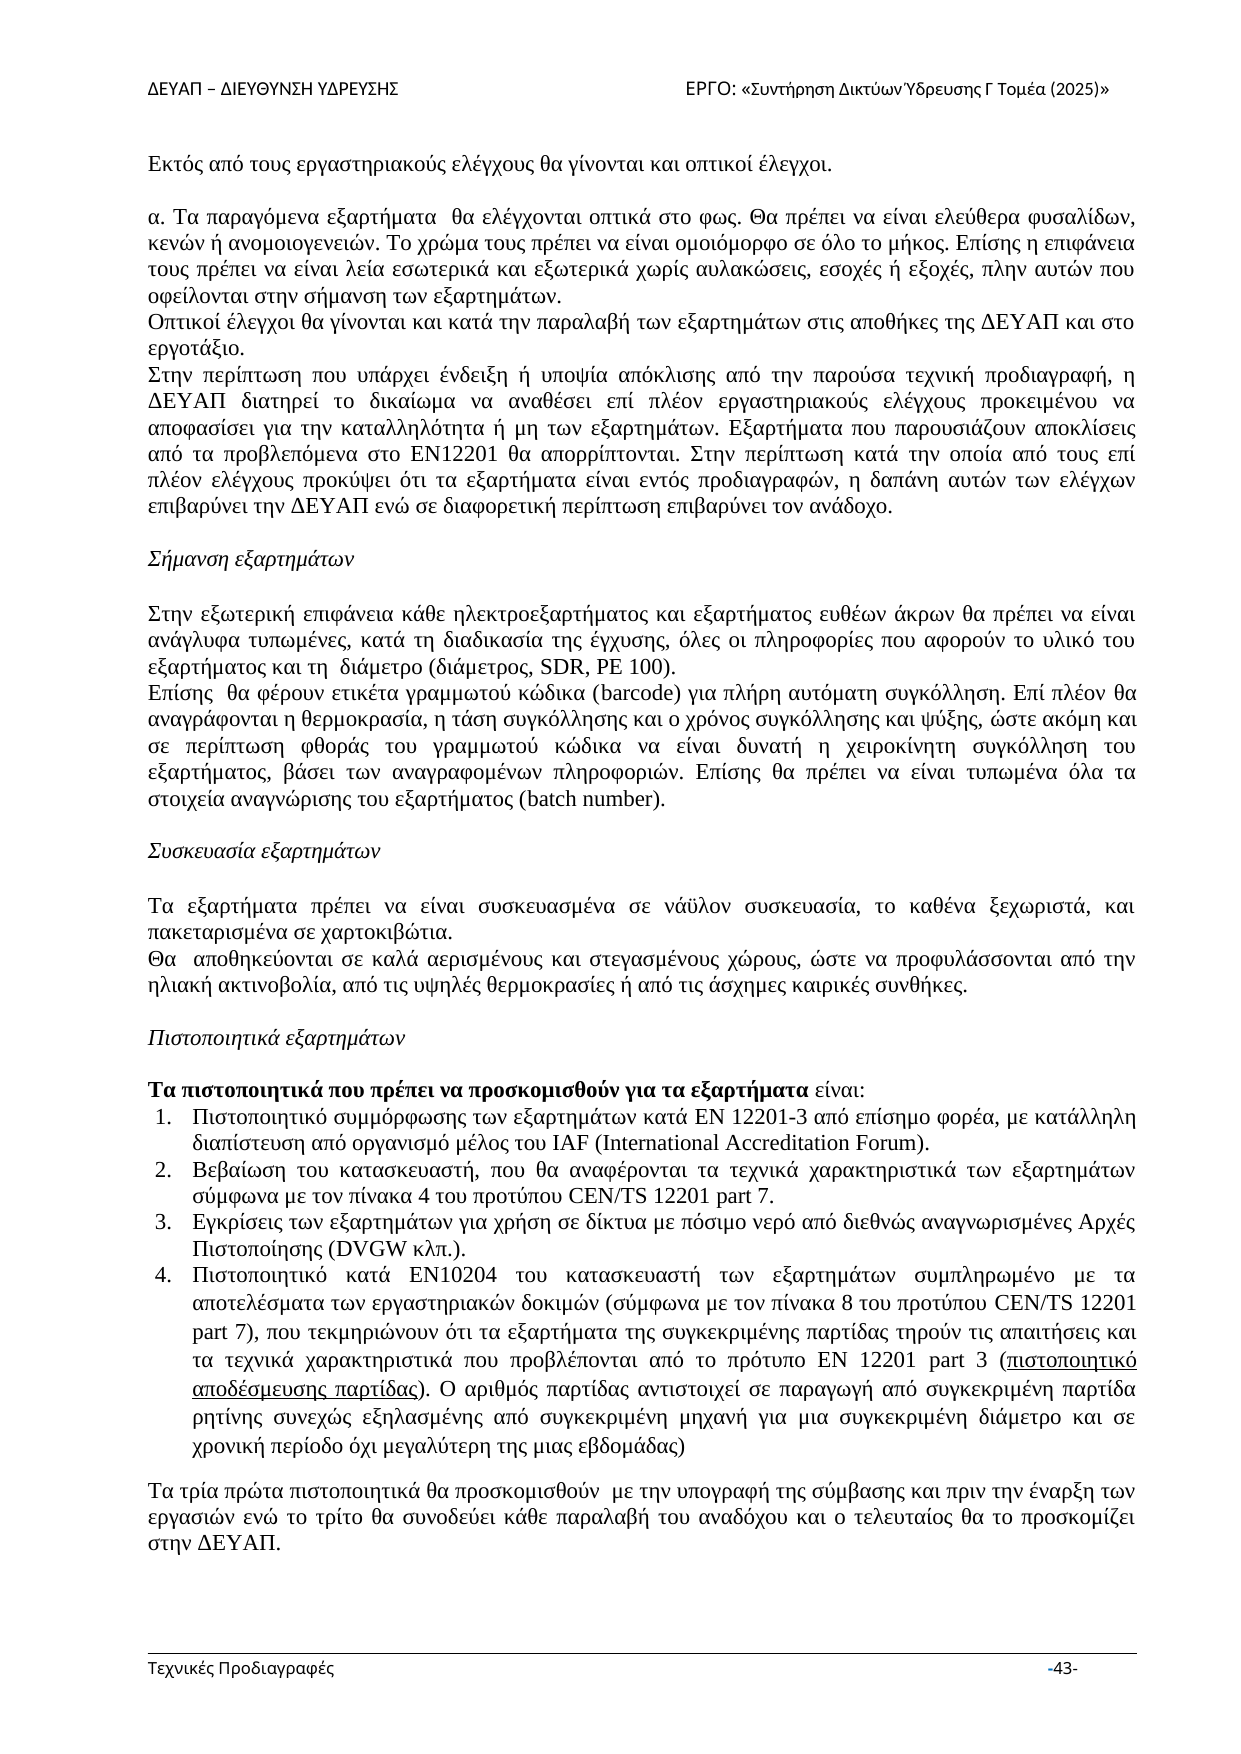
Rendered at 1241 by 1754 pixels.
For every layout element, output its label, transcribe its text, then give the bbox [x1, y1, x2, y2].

text Στην περίπτωση που υπάρχει ένδειξη ή υποψία απόκλισης από την παρούσα τεχνική προδιαγραφή, η ΔΕΥΑΠ διατηρεί το δικαίωμα να αναθέσει επί πλέον εργαστηριακούς ελέγχους προκειμένου να αποφασίσει για την καταλληλότητα ή μη των εξαρτημάτων. Εξαρτήματα που παρουσιάζουν αποκλίσεις από τα προβλεπόμενα στο ΕΝ12201 θα απορρίπτονται. Στην περίπτωση κατά την οποία από τους επί πλέον ελέγχους προκύψει ότι τα εξαρτήματα είναι εντός προδιαγραφών, η δαπάνη αυτών των ελέγχων επιβαρύνει την ΔΕΥΑΠ ενώ σε διαφορετική περίπτωση επιβαρύνει τον ανάδοχο. [148, 361, 1137, 519]
subtitle Σήμανση εξαρτημάτων [148, 545, 1137, 572]
subtitle Συσκευασία εξαρτημάτων [148, 837, 1137, 864]
list Εγκρίσεις των εξαρτημάτων για χρήση σε δίκτυα με πόσιμο νερό από διεθνώς αναγνωρισμένες Αρχές Πιστοποίησης (DVGW κλπ.). [154, 1208, 1137, 1261]
list Βεβαίωση του κατασκευαστή, που θα αναφέρονται τα τεχνικά χαρακτηριστικά των εξαρτημάτων σύμφωνα με τον πίνακα 4 του προτύπου CEN/TS 12201 part 7. [154, 1156, 1137, 1208]
text Οπτικοί έλεγχοι θα γίνονται και κατά την παραλαβή των εξαρτημάτων στις αποθήκες της ΔΕΥΑΠ και στο εργοτάξιο. [148, 308, 1137, 361]
list Πιστοποιητικό συμμόρφωσης των εξαρτημάτων κατά EN 12201-3 από επίσημο φορέα, με κατάλληλη διαπίστευση από οργανισμό μέλος του IAF (International Accreditation Forum). [154, 1103, 1137, 1156]
text Τα εξαρτήματα πρέπει να είναι συσκευασμένα σε νάϋλον συσκευασία, το καθένα ξεχωριστά, και πακεταρισμένα σε χαρτοκιβώτια. [148, 892, 1137, 945]
text α. Τα παραγόμενα εξαρτήματα θα ελέγχονται οπτικά στο φως. Θα πρέπει να είναι ελεύθερα φυσαλίδων, κενών ή ανομοιογενειών. Το χρώμα τους πρέπει να είναι ομοιόμορφο σε όλο το μήκος. Eπίσης η επιφάνεια τους πρέπει να είναι λεία εσωτερικά και εξωτερικά χωρίς αυλακώσεις, εσοχές ή εξοχές, πλην αυτών που οφείλονται στην σήμανση των εξαρτημάτων. [148, 203, 1137, 308]
text Εκτός από τους εργαστηριακούς ελέγχους θα γίνονται και οπτικοί έλεγχοι. [148, 150, 1137, 176]
text Τα τρία πρώτα πιστοποιητικά θα προσκομισθούν με την υπογραφή της σύμβασης και πριν την έναρξη των εργασιών ενώ το τρίτο θα συνοδεύει κάθε παραλαβή του αναδόχου και ο τελευταίος θα το προσκομίζει στην ΔΕΥΑΠ. [148, 1477, 1137, 1556]
list Πιστοποιητικό κατά ΕΝ10204 του κατασκευαστή των εξαρτημάτων συμπληρωμένο με τα αποτελέσματα των εργαστηριακών δοκιμών (σύμφωνα με τον πίνακα 8 του προτύπου CEN/TS 12201 part 7), που τεκμηριώνουν ότι τα εξαρτήματα της συγκεκριμένης παρτίδας τηρούν τις απαιτήσεις και τα τεχνικά χαρακτηριστικά που προβλέπονται από το πρότυπο ΕΝ 12201 part 3 (πιστοποιητικό αποδέσμευσης παρτίδας). Ο αριθμός παρτίδας αντιστοιχεί σε παραγωγή από συγκεκριμένη παρτίδα ρητίνης συνεχώς εξηλασμένης από συγκεκριμένη μηχανή για μια συγκεκριμένη διάμετρο και σε χρονική περίοδο όχι μεγαλύτερη της μιας εβδομάδας) [154, 1261, 1137, 1458]
text Θα αποθηκεύονται σε καλά αερισμένους και στεγασμένους χώρους, ώστε να προφυλάσσονται από την ηλιακή ακτινοβολία, από τις υψηλές θερμοκρασίες ή από τις άσχημες καιρικές συνθήκες. [148, 945, 1137, 997]
subtitle Τα πιστοποιητικά που πρέπει να προσκομισθούν για τα εξαρτήματα είναι: [148, 1077, 1137, 1103]
text Στην εξωτερική επιφάνεια κάθε ηλεκτροεξαρτήματος και εξαρτήματος ευθέων άκρων θα πρέπει να είναι ανάγλυφα τυπωμένες, κατά τη διαδικασία της έγχυσης, όλες οι πληροφορίες που αφορούν το υλικό του εξαρτήματος και τη διάμετρο (διάμετρος, SDR, PE 100). [148, 600, 1137, 679]
subtitle Πιστοποιητικά εξαρτημάτων [148, 1024, 1137, 1050]
text Επίσης θα φέρουν ετικέτα γραμμωτού κώδικα (barcode) για πλήρη αυτόματη συγκόλληση. Επί πλέον θα αναγράφονται η θερμοκρασία, η τάση συγκόλλησης και ο χρόνος συγκόλλησης και ψύξης, ώστε ακόμη και σε περίπτωση φθοράς του γραμμωτού κώδικα να είναι δυνατή η χειροκίνητη συγκόλληση του εξαρτήματος, βάσει των αναγραφομένων πληροφοριών. Επίσης θα πρέπει να είναι τυπωμένα όλα τα στοιχεία αναγνώρισης του εξαρτήματος (batch number). [148, 679, 1137, 811]
